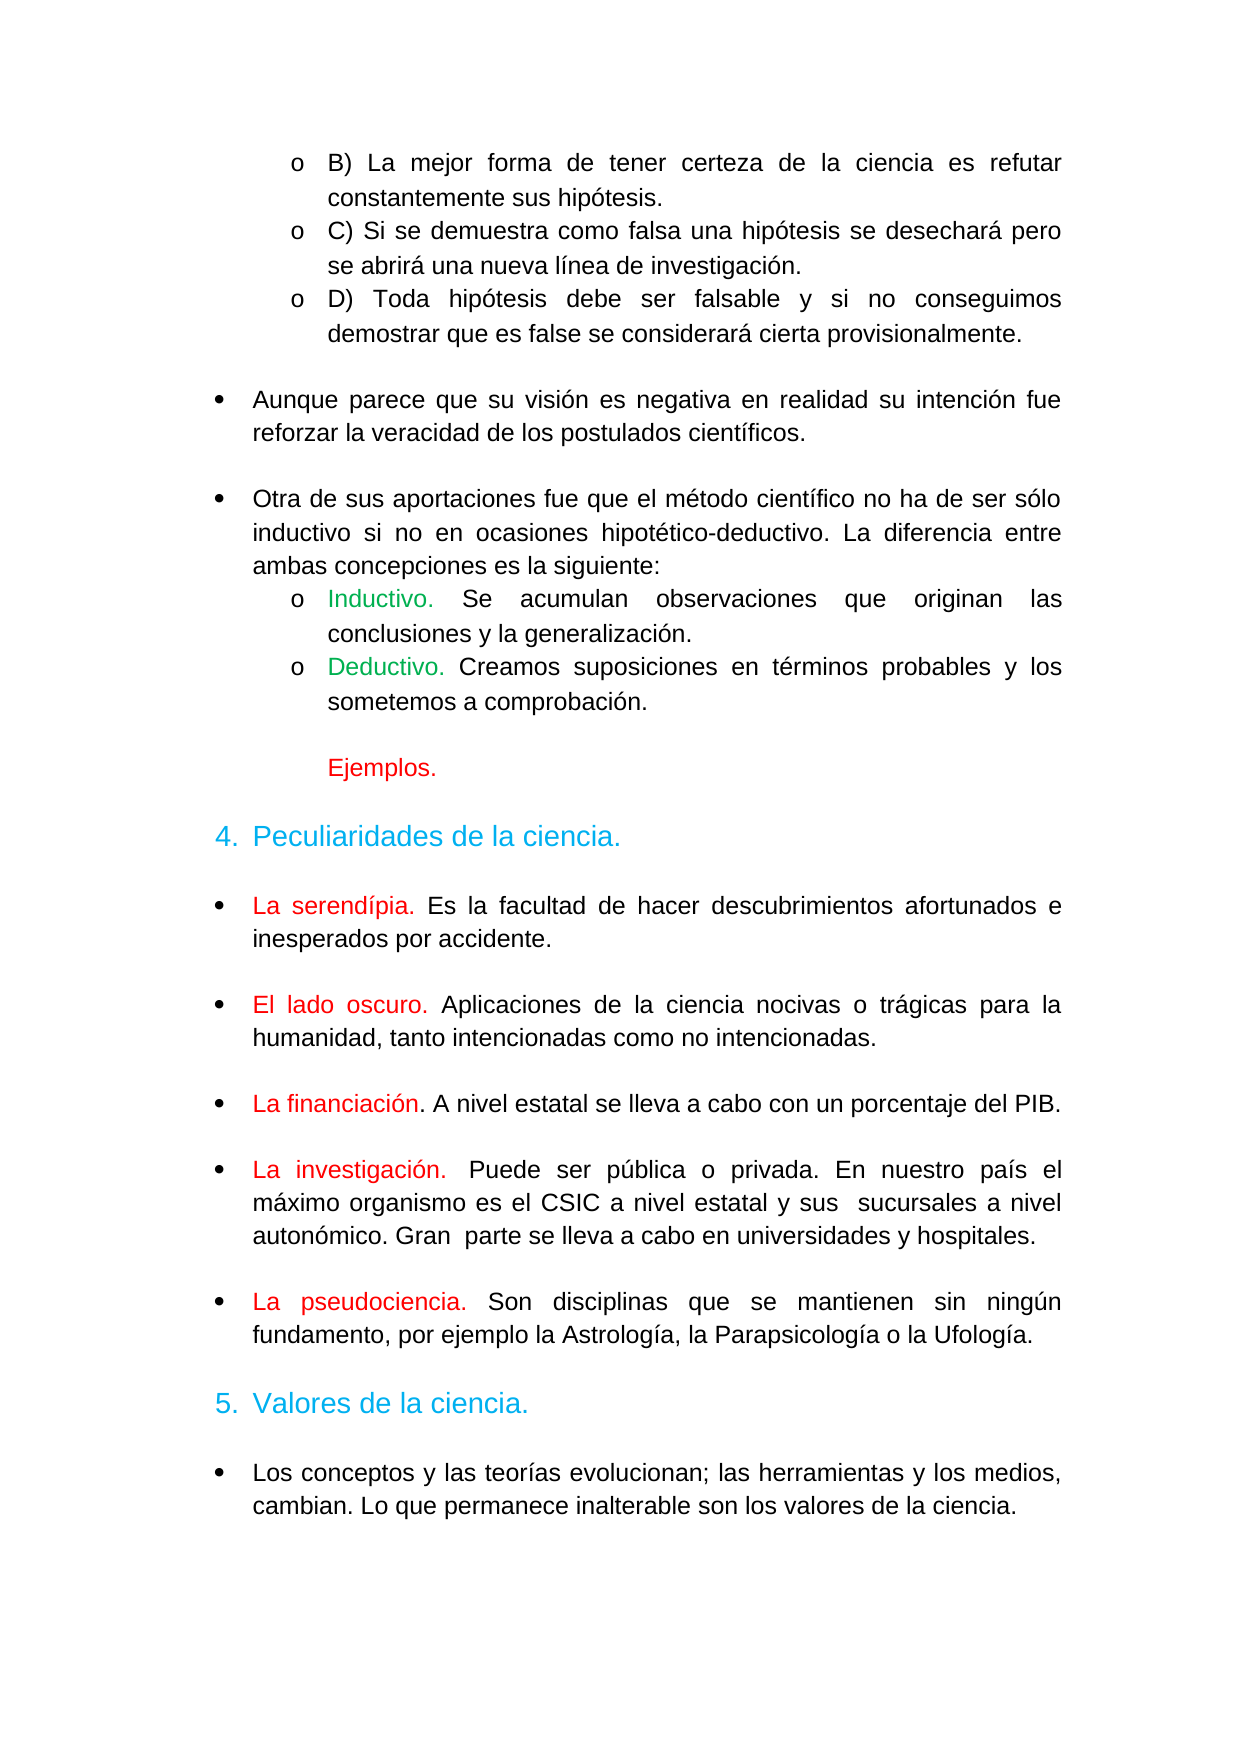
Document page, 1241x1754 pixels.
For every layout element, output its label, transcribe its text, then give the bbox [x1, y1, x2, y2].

list Valores de la ciencia. [215, 1387, 1063, 1420]
list La financiación. A nivel estatal se lleva a cabo con un porcentaje del PIB. [215, 1089, 1063, 1118]
list La pseudociencia. Son disciplinas que se mantienen sin ningún fundamento, por ejemplo la Astrología, la Parapsicología o la Ufología. [215, 1287, 1063, 1349]
list El lado oscuro. Aplicaciones de la ciencia nocivas o trágicas para la humanidad, tanto intencionadas como no intencionadas. [215, 990, 1063, 1052]
list D) Toda hipótesis debe ser falsable y si no conseguimos demostrar que es false se considerará cierta provisionalmente. [290, 284, 1063, 348]
list Peculiaridades de la ciencia. [215, 819, 1063, 853]
list Los conceptos y las teorías evolucionan; las herramientas y los medios, cambian. Lo que permanece inalterable son los valores de la ciencia. [215, 1458, 1063, 1520]
list Deductivo. Creamos suposiciones en términos probables y los sometemos a comprobación. [290, 652, 1063, 716]
list C) Si se demuestra como falsa una hipótesis se desechará pero se abrirá una nueva línea de investigación. [290, 216, 1063, 280]
list La serendípia. Es la facultad de hacer descubrimientos afortunados e inesperados por accidente. [215, 891, 1063, 953]
list Inductivo. Se acumulan observaciones que originan las conclusiones y la generalización. [290, 584, 1063, 648]
list La investigación. Puede ser pública o privada. En nuestro país el máximo organismo es el CSIC a nivel estatal y sus sucursales a nivel autonómico. Gran parte se lleva a cabo en universidades y hospitales. [215, 1155, 1063, 1250]
list B) La mejor forma de tener certeza de la ciencia es refutar constantemente sus hipótesis. [290, 148, 1063, 212]
list Ejemplos. [327, 753, 1063, 782]
list Aunque parece que su visión es negativa en realidad su intención fue reforzar la veracidad de los postulados científicos. [215, 385, 1063, 447]
list Otra de sus aportaciones fue que el método científico no ha de ser sólo inductivo si no en ocasiones hipotético-deductivo. La diferencia entre ambas concepciones es la siguiente: [215, 484, 1063, 579]
